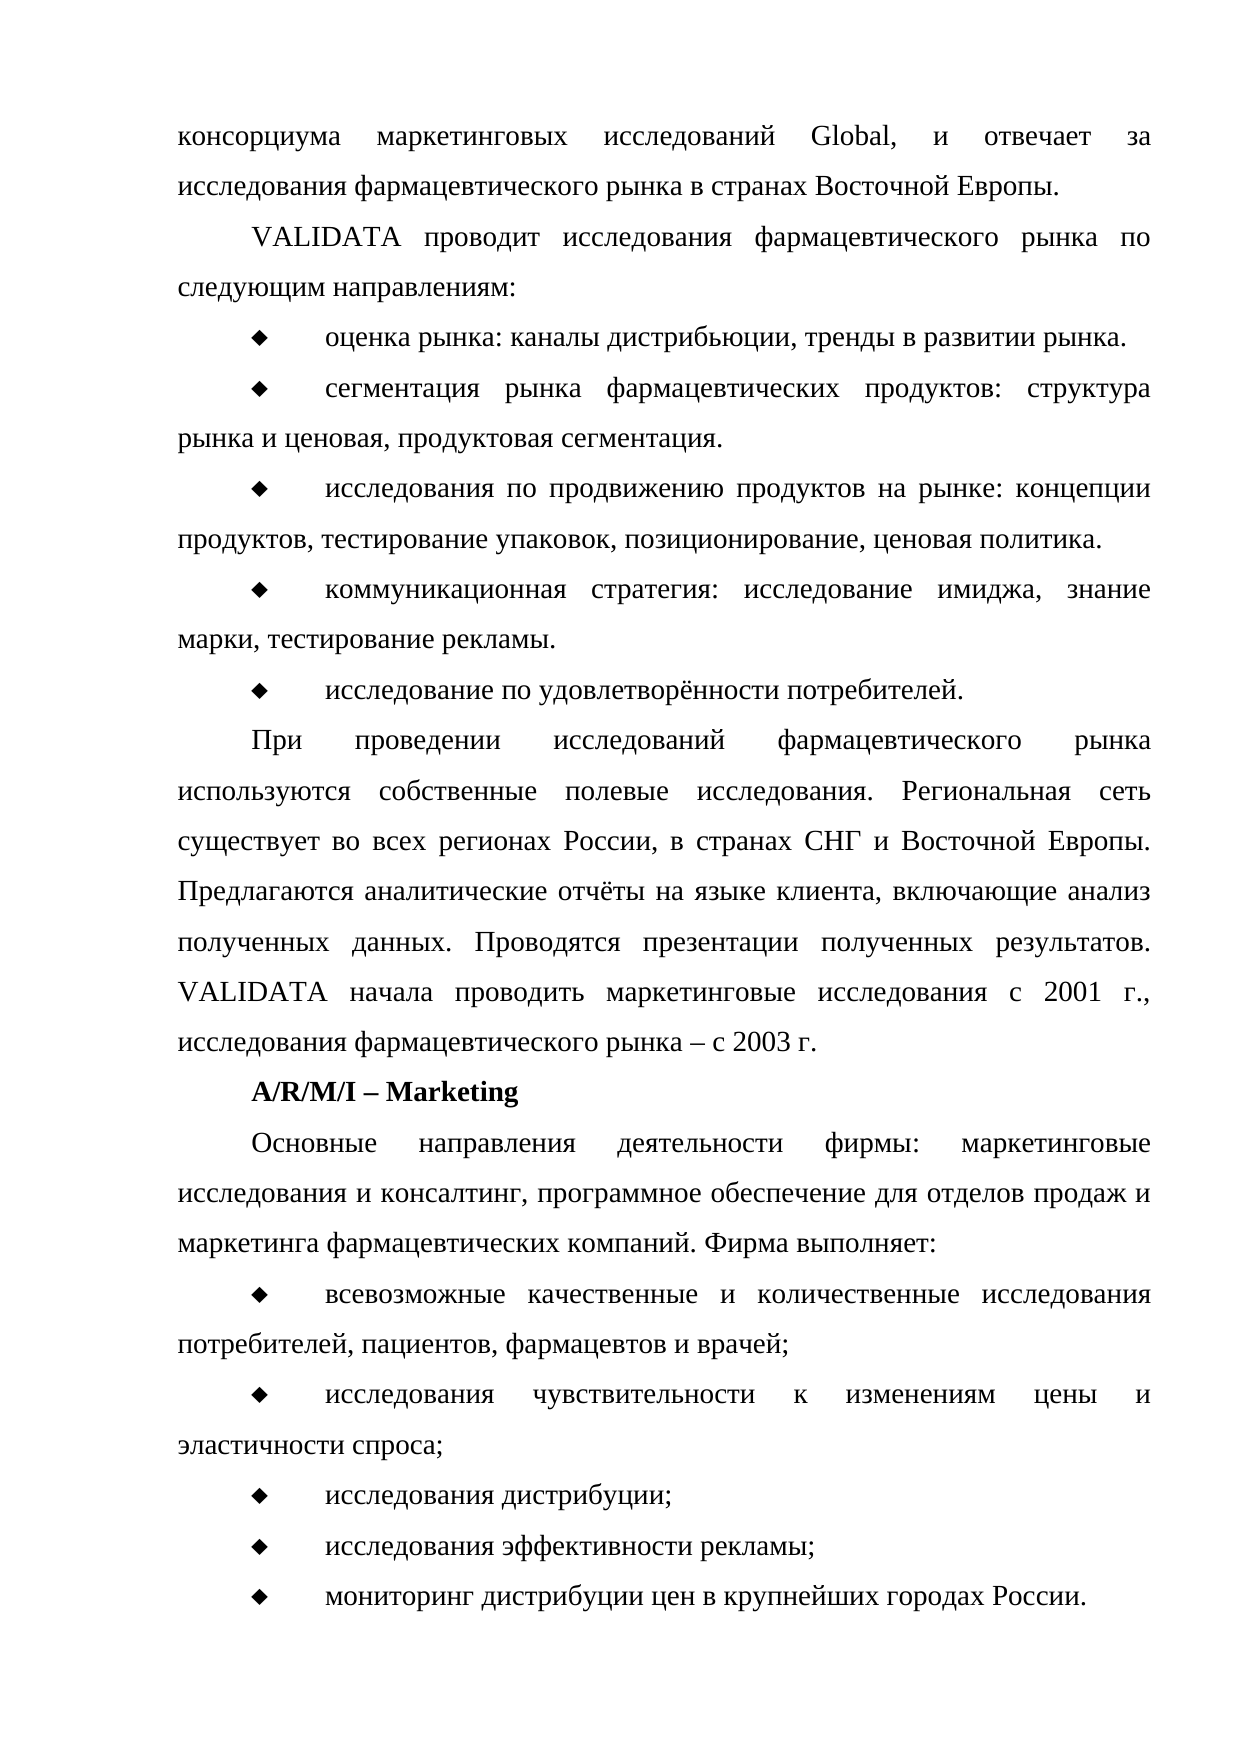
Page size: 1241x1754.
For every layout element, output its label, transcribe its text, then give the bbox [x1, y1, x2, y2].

list всевозможные качественные и количественные исследования потребителей, пациентов, фармацевтов и врачей; [177, 1276, 1152, 1360]
text VALIDATA проводит исследования фармацевтического рынка по следующим направлениям: [177, 219, 1152, 303]
list исследования чувствительности к изменениям цены и эластичности спроса; [177, 1377, 1152, 1461]
text При проведении исследований фармацевтического рынка используются собственные полевые исследования. Региональная сеть существует во всех регионах России, в странах СНГ и Восточной Европы. Предлагаются аналитические отчёты на языке клиента, включающие анализ полученных данных. Проводятся презентации полученных результатов. VALIDATA начала проводить маркетинговые исследования с 2001 г., исследования фармацевтического рынка – с 2003 г. [177, 722, 1152, 1058]
text Основные направления деятельности фирмы: маркетинговые исследования и консалтинг, программное обеспечение для отделов продаж и маркетинга фармацевтических компаний. Фирма выполняет: [177, 1125, 1152, 1259]
list исследования по продвижению продуктов на рынке: концепции продуктов, тестирование упаковок, позиционирование, ценовая политика. [177, 471, 1152, 554]
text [177, 118, 1152, 202]
list оценка рынка: каналы дистрибьюции, тренды в развитии рынка. [177, 319, 1152, 353]
list исследования эффективности рекламы; [177, 1528, 1152, 1561]
subtitle A/R/M/I – Marketing [177, 1074, 1152, 1108]
list сегментация рынка фармацевтических продуктов: структура рынка и ценовая, продуктовая сегментация. [177, 370, 1152, 454]
list исследование по удовлетворённости потребителей. [177, 672, 1152, 706]
list исследования дистрибуции; [177, 1477, 1152, 1511]
list коммуникационная стратегия: исследование имиджа, знание марки, тестирование рекламы. [177, 571, 1152, 655]
list мониторинг дистрибуции цен в крупнейших городах России. [177, 1578, 1152, 1612]
